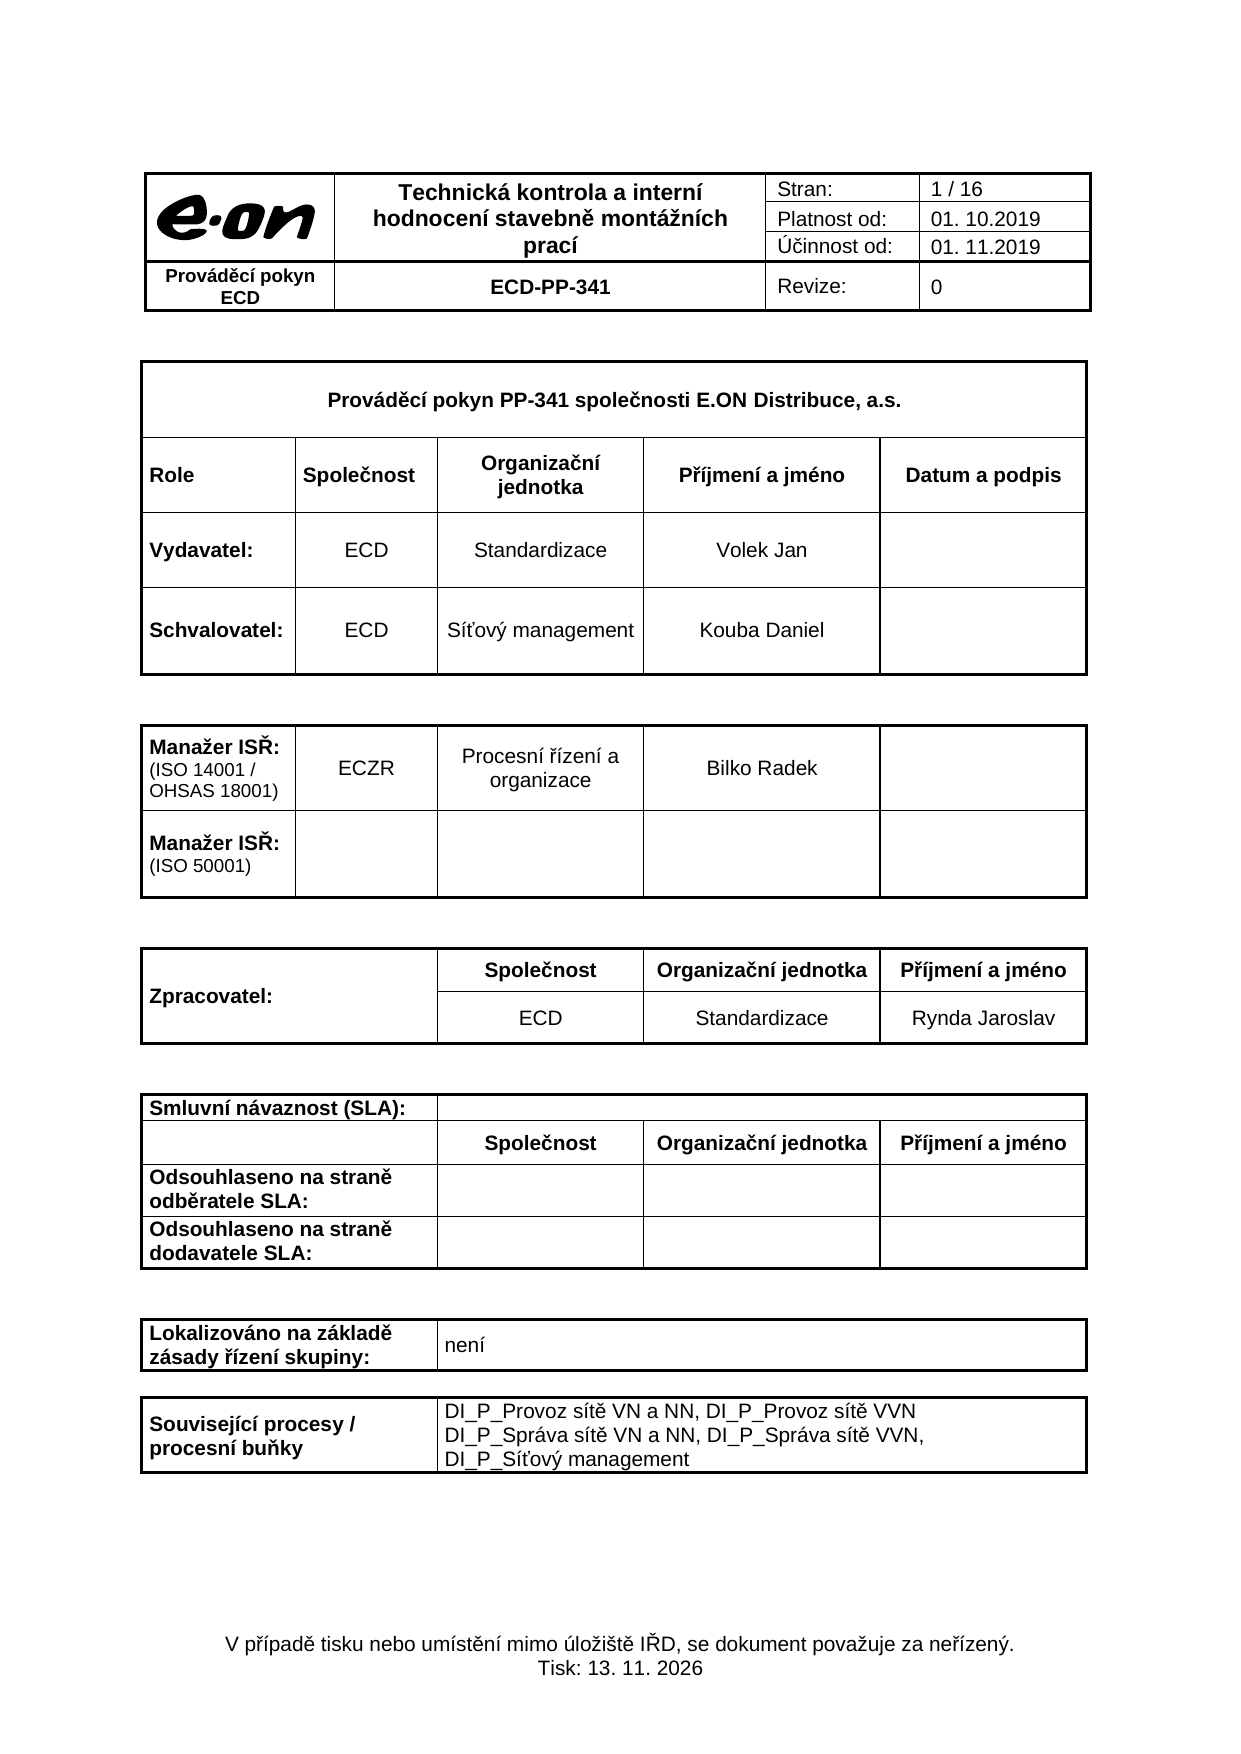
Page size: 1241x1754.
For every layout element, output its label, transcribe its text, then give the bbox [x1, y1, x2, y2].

table_cell 0 [920, 263, 1089, 308]
table_cell [881, 811, 1085, 896]
table_cell Příjmení a jméno [644, 438, 879, 512]
table_cell Rynda Jaroslav [881, 992, 1085, 1042]
table_header ECZR [296, 727, 437, 810]
table_header Smluvní návaznost (SLA): [143, 1096, 437, 1120]
table_cell Standardizace [644, 992, 879, 1042]
table_cell ECD [296, 513, 437, 587]
table_cell [881, 588, 1085, 673]
table_cell [644, 1217, 879, 1267]
table_header DI_P_Provoz sítě VN a NN, DI_P_Provoz sítě VVN DI_P_Správa sítě VN a NN, DI_P_Správa sítě VVN, DI_P_Síťový management [438, 1399, 1085, 1471]
table_header [438, 1096, 1085, 1120]
table_cell Odsouhlaseno na straně dodavatele SLA: [143, 1217, 437, 1267]
table_header není [438, 1321, 1085, 1369]
table_header Manažer ISŘ: (ISO 14001 / OHSAS 18001) [143, 727, 295, 810]
table_cell [143, 1121, 437, 1164]
table_cell [644, 811, 879, 896]
table_cell Role [143, 438, 295, 512]
table_cell Společnost [438, 1121, 643, 1164]
table_header [881, 727, 1085, 810]
table_cell Organizační jednotka [644, 1121, 879, 1164]
table_cell Kouba Daniel [644, 588, 879, 673]
table_cell [438, 1217, 643, 1267]
table_header Technická kontrola a interní hodnocení stavebně montážních prací [335, 175, 765, 260]
table_header Organizační jednotka [644, 950, 879, 991]
table_cell ECD [296, 588, 437, 673]
table_cell 01. 10.2019 [920, 202, 1089, 231]
table_cell Odsouhlaseno na straně odběratele SLA: [143, 1165, 437, 1216]
table_header Procesní řízení a organizace [438, 727, 643, 810]
table_cell Schvalovatel: [143, 588, 295, 673]
table_cell Datum a podpis [881, 438, 1085, 512]
table_cell [296, 811, 437, 896]
table_cell [438, 811, 643, 896]
table_header Stran: [766, 175, 919, 201]
table_cell Prováděcí pokyn ECD [147, 263, 334, 308]
table_header Související procesy / procesní buňky [143, 1399, 437, 1471]
table_cell Manažer ISŘ: (ISO 50001) [143, 811, 295, 896]
table_cell Společnost [296, 438, 437, 512]
table_header 1 / 16 [920, 175, 1089, 201]
table_header Zpracovatel: [143, 950, 437, 1042]
table_cell Příjmení a jméno [881, 1121, 1085, 1164]
table_cell [881, 1165, 1085, 1216]
table_cell Síťový management [438, 588, 643, 673]
table_header [147, 175, 334, 260]
table_cell Standardizace [438, 513, 643, 587]
table_cell Volek Jan [644, 513, 879, 587]
table_cell Organizační jednotka [438, 438, 643, 512]
table_header Společnost [438, 950, 643, 991]
table_cell [881, 1217, 1085, 1267]
table_cell Revize: [766, 263, 919, 308]
table_cell Účinnost od: [766, 232, 919, 260]
table_header Bilko Radek [644, 727, 879, 810]
table_cell ECD [438, 992, 643, 1042]
table_cell ECD-PP-341 [335, 263, 765, 308]
table_header Lokalizováno na základě zásady řízení skupiny: [143, 1321, 437, 1369]
table_cell Platnost od: [766, 202, 919, 231]
table_cell 01. 11.2019 [920, 232, 1089, 260]
table_header Příjmení a jméno [881, 950, 1085, 991]
table_header Prováděcí pokyn PP-341 společnosti E.ON Distribuce, a.s. [143, 363, 1085, 437]
table_cell Vydavatel: [143, 513, 295, 587]
table_cell [881, 513, 1085, 587]
table_cell [644, 1165, 879, 1216]
table_cell [438, 1165, 643, 1216]
